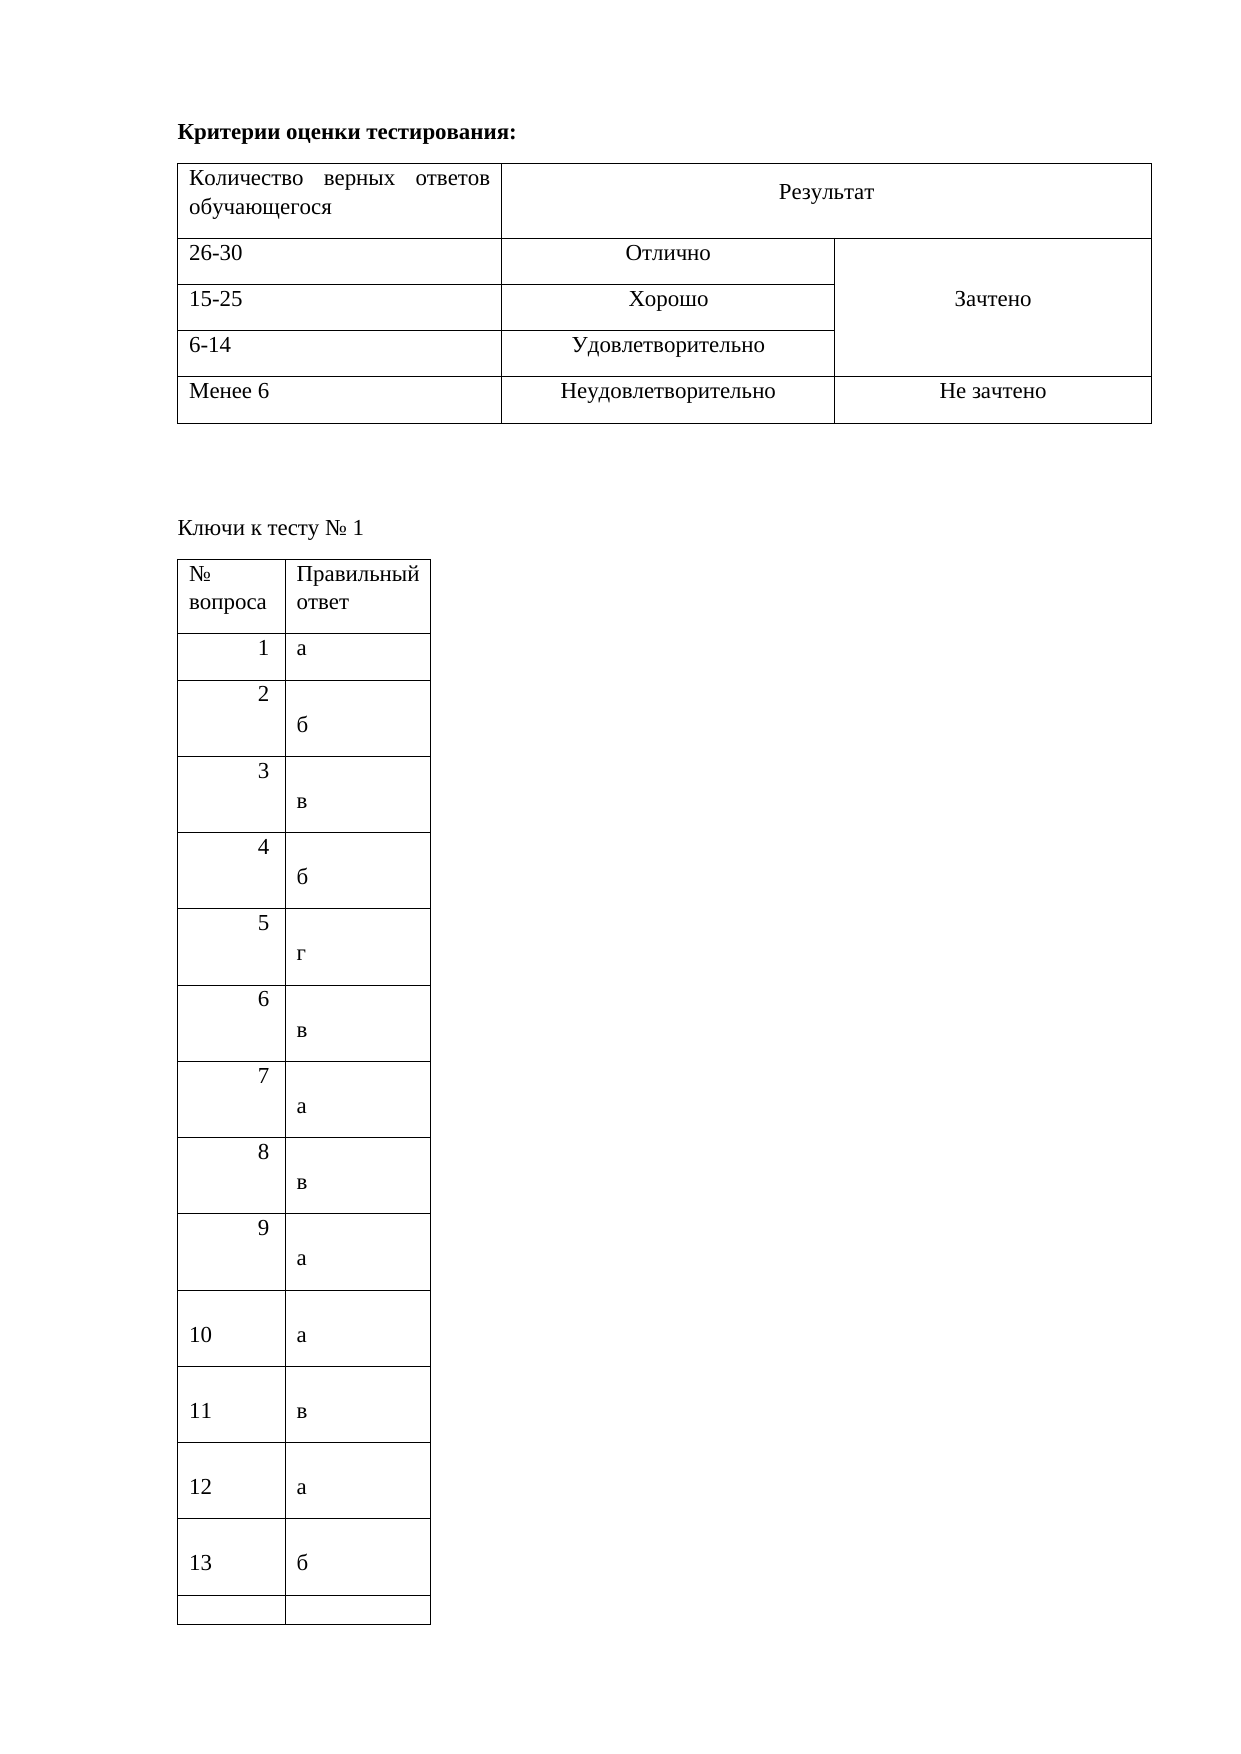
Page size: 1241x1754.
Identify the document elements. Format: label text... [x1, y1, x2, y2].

table_cell 2 [178, 681, 285, 756]
table_cell в [286, 1596, 430, 1623]
text Критерии оценки тестирования: [177, 118, 1152, 144]
table_cell 7 [178, 1062, 285, 1137]
table_cell в [286, 757, 430, 832]
table_cell Не зачтено [835, 377, 1151, 422]
table_cell Отлично [502, 239, 834, 284]
table_header Правильный ответ [286, 560, 430, 633]
text Ключи к тесту № 1 [177, 514, 1152, 540]
table_cell Зачтено [835, 239, 1151, 376]
table_cell в [286, 1367, 430, 1442]
table_header Результат [502, 164, 1151, 238]
table_cell б [286, 681, 430, 756]
table_cell 13 [178, 1519, 285, 1594]
table_cell Удовлетворительно [502, 331, 834, 376]
table_cell а [286, 634, 430, 679]
table_cell Хорошо [502, 285, 834, 330]
table_cell 26-30 [178, 239, 501, 284]
table_cell 4 [178, 833, 285, 908]
table_cell 15-25 [178, 285, 501, 330]
table_cell 10 [178, 1291, 285, 1366]
table_header Количество верных ответов обучающегося [178, 164, 501, 238]
table_cell 5 [178, 909, 285, 984]
table_cell г [286, 909, 430, 984]
table_cell Неудовлетворительно [502, 377, 834, 422]
table_cell 12 [178, 1443, 285, 1518]
table_cell б [286, 833, 430, 908]
table_cell в [286, 986, 430, 1061]
table_cell 6-14 [178, 331, 501, 376]
table_cell а [286, 1214, 430, 1289]
table_cell а [286, 1062, 430, 1137]
table_cell б [286, 1519, 430, 1594]
table_cell в [286, 1138, 430, 1213]
table_cell а [286, 1291, 430, 1366]
table_cell 11 [178, 1367, 285, 1442]
table_cell 6 [178, 986, 285, 1061]
table_cell 8 [178, 1138, 285, 1213]
table_header № вопроса [178, 560, 285, 633]
table_cell 9 [178, 1214, 285, 1289]
table_cell Менее 6 [178, 377, 501, 422]
table_cell 3 [178, 757, 285, 832]
table_cell 1 [178, 634, 285, 679]
table_cell а [286, 1443, 430, 1518]
table_cell 14 [178, 1596, 285, 1623]
